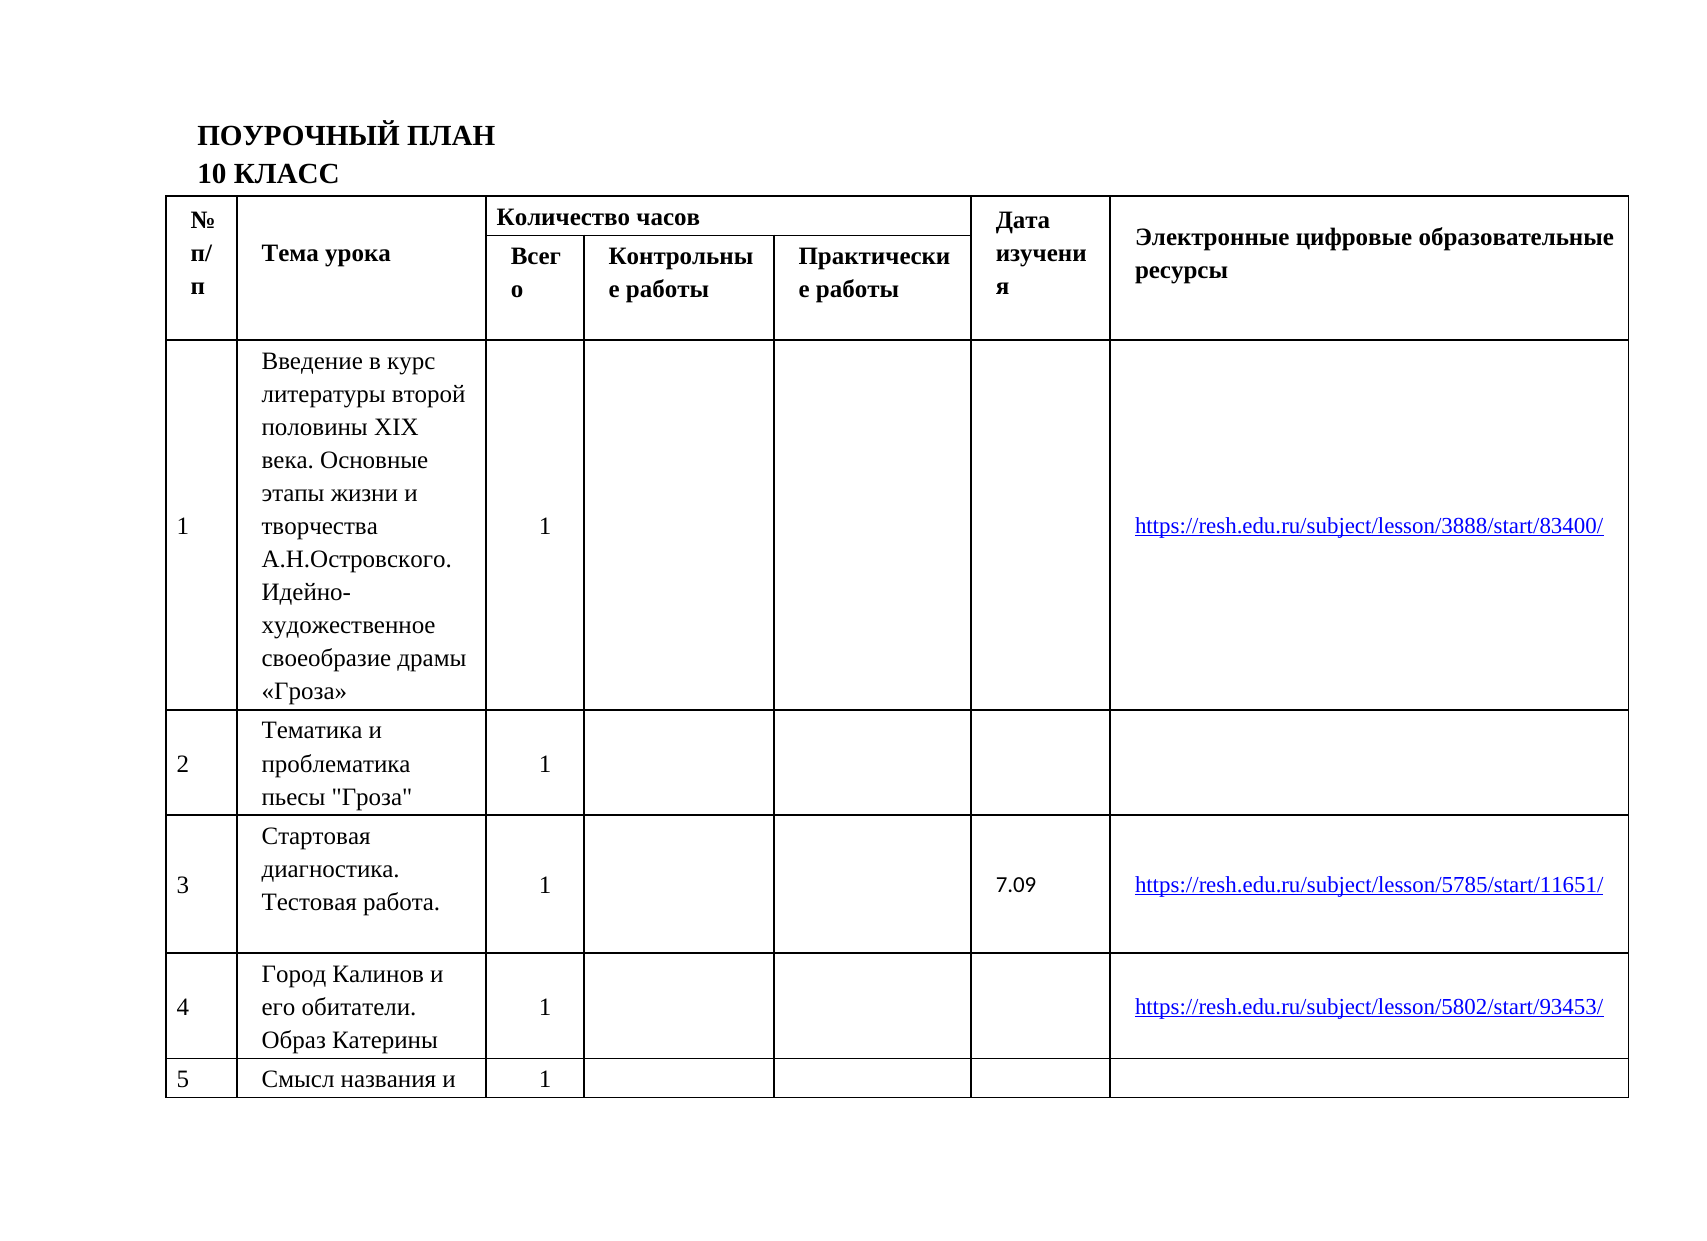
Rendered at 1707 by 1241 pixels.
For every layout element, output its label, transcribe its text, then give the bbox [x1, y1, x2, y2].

table_cell Тематика и проблематика пьесы "Гроза" [238, 711, 485, 814]
table_cell Контрольные работы [585, 236, 773, 339]
table_cell [585, 816, 773, 952]
text 10 КЛАСС [190, 157, 1618, 190]
table_cell [775, 711, 970, 814]
table_cell Введение в курс литературы второй половины ХIX века. Основные этапы жизни и творчества А.Н.Островского. Идейно-художественное своеобразие драмы «Гроза» [238, 341, 485, 709]
table_cell 7.09 [972, 816, 1109, 952]
table_cell [585, 954, 773, 1057]
table_cell [972, 954, 1109, 1057]
table_cell [972, 341, 1109, 709]
table_cell [775, 1059, 970, 1097]
table_cell 1 [487, 1059, 583, 1097]
table_cell 4 [167, 954, 236, 1057]
table_header № п/п [167, 197, 236, 339]
table_cell https://resh.edu.ru/subject/lesson/3888/start/83400/ [1111, 341, 1628, 709]
table_cell Всего [487, 236, 583, 339]
table_header Количество часов [487, 197, 970, 234]
table_cell [775, 341, 970, 709]
table_cell [585, 711, 773, 814]
table_cell 1 [487, 954, 583, 1057]
table_cell Стартовая диагностика. Тестовая работа. [238, 816, 485, 952]
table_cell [238, 1059, 485, 1097]
table_cell 1 [487, 711, 583, 814]
table_cell 5 [167, 1059, 236, 1097]
table_cell 1 [167, 341, 236, 709]
table_cell [1111, 711, 1628, 814]
table_cell [972, 711, 1109, 814]
table_cell https://resh.edu.ru/subject/lesson/5802/start/93453/ [1111, 954, 1628, 1057]
table_cell [775, 954, 970, 1057]
table_cell 2 [167, 711, 236, 814]
table_header Тема урока [238, 197, 485, 339]
table_cell [1111, 1059, 1628, 1097]
table_cell [585, 1059, 773, 1097]
table_cell Город Калинов и его обитатели. Образ Катерины [238, 954, 485, 1057]
table_header Дата изучения [972, 197, 1109, 339]
text ПОУРОЧНЫЙ ПЛАН [190, 118, 1618, 152]
table_header Электронные цифровые образовательные ресурсы [1111, 197, 1628, 339]
table_cell 1 [487, 341, 583, 709]
table_cell https://resh.edu.ru/subject/lesson/5785/start/11651/ [1111, 816, 1628, 952]
table_cell 3 [167, 816, 236, 952]
table_cell [775, 816, 970, 952]
table_cell Практические работы [775, 236, 970, 339]
table_cell [972, 1059, 1109, 1097]
table_cell [585, 341, 773, 709]
table_cell 1 [487, 816, 583, 952]
